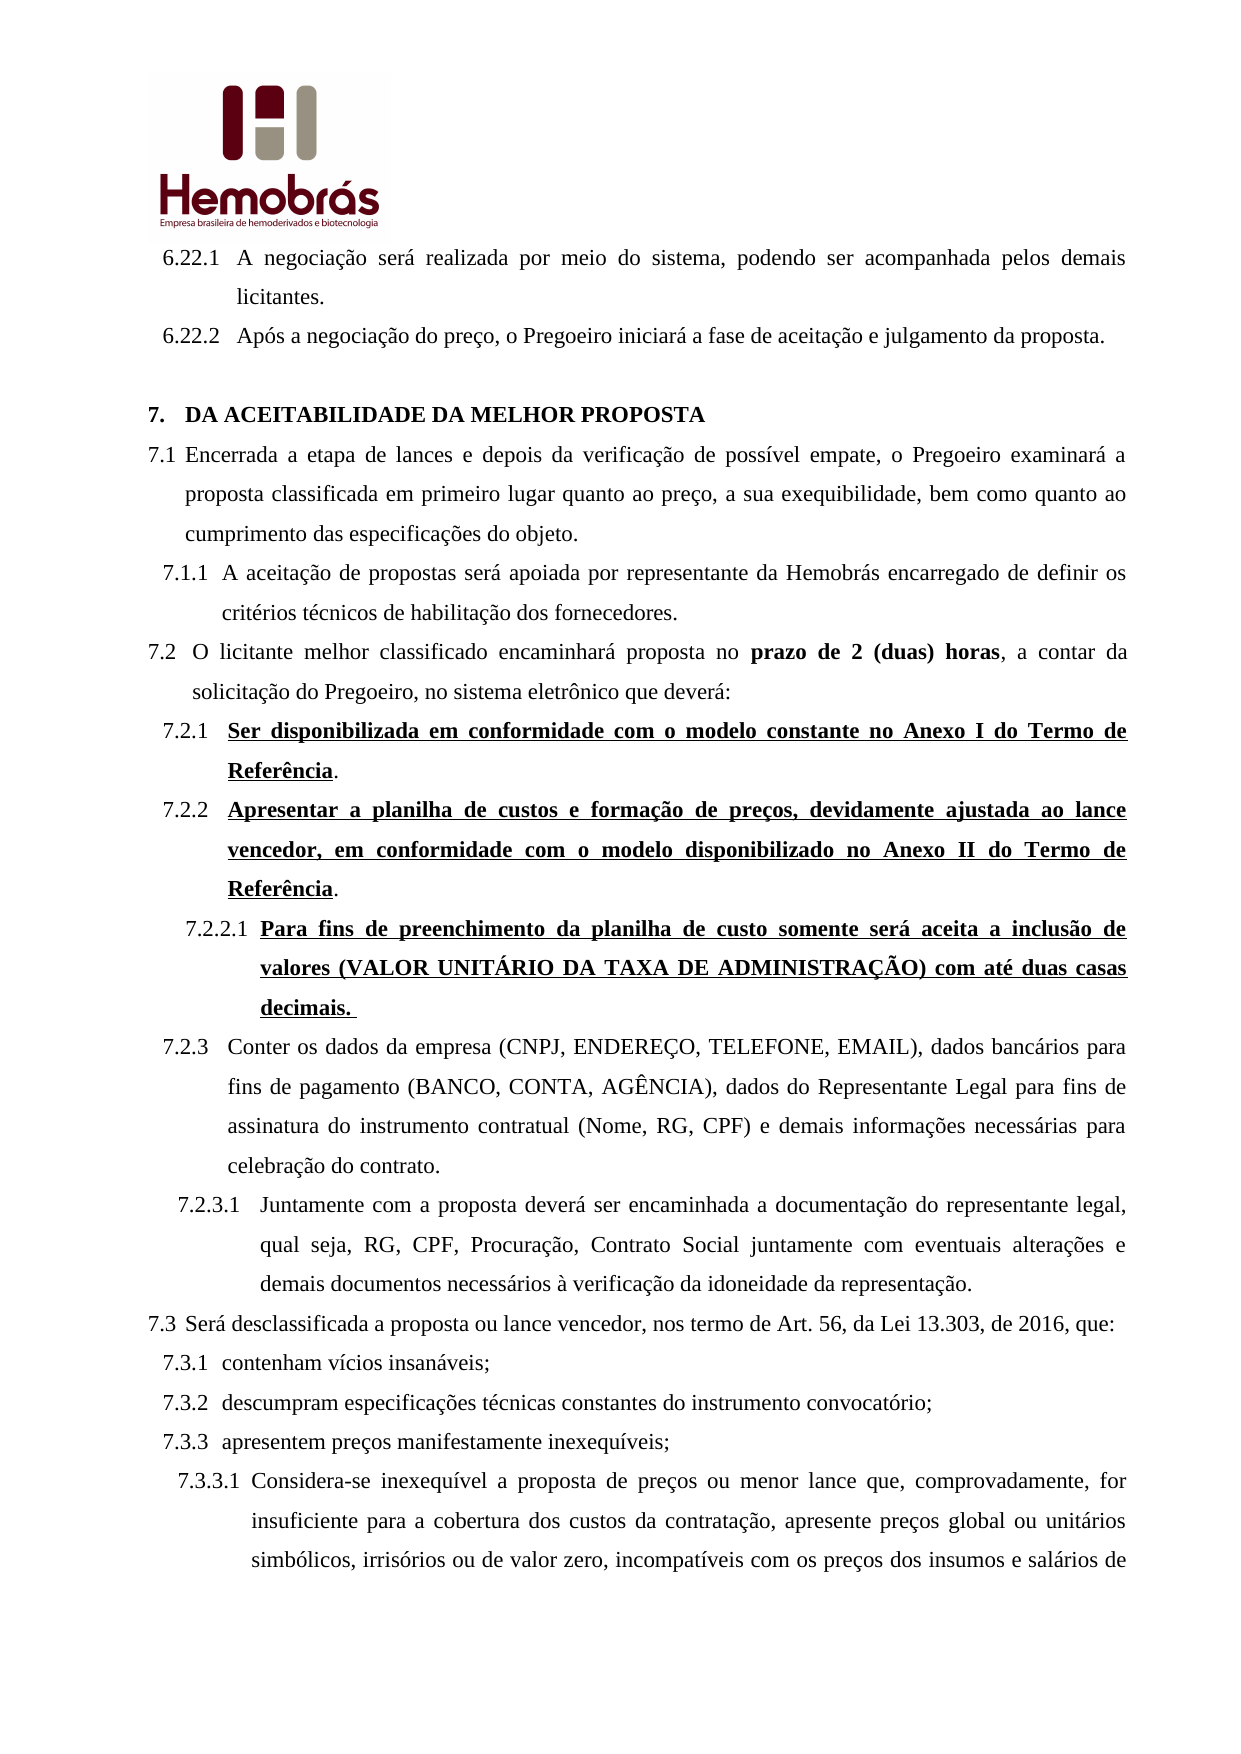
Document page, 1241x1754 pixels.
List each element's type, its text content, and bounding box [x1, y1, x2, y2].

list Após a negociação do preço, o Pregoeiro iniciará a fase de aceitação e julgamento da proposta. [162, 323, 1128, 349]
list A negociação será realizada por meio do sistema, podendo ser acompanhada pelos demais licitantes. [162, 244, 1128, 309]
list contenham vícios insanáveis; [162, 1349, 1128, 1375]
picture [147, 73, 392, 244]
list Juntamente com a proposta deverá ser encaminhada a documentação do representante legal, qual seja, RG, CPF, Procuração, Contrato Social juntamente com eventuais alterações e demais documentos necessários à verificação da idoneidade da representação. [177, 1191, 1128, 1296]
list Conter os dados da empresa (CNPJ, ENDEREÇO, TELEFONE, EMAIL), dados bancários para fins de pagamento (BANCO, CONTA, AGÊNCIA), dados do Representante Legal para fins de assinatura do instrumento contratual (Nome, RG, CPF) e demais informações necessárias para celebração do contrato. [162, 1033, 1128, 1178]
list Para fins de preenchimento da planilha de custo somente será aceita a inclusão de valores (VALOR UNITÁRIO DA TAXA DE ADMINISTRAÇÃO) com até duas casas decimais. [185, 915, 1128, 1020]
list Encerrada a etapa de lances e depois da verificação de possível empate, o Pregoeiro examinará a proposta classificada em primeiro lugar quanto ao preço, a sua exequibilidade, bem como quanto ao cumprimento das especificações do objeto. [148, 441, 1128, 546]
list descumpram especificações técnicas constantes do instrumento convocatório; [162, 1388, 1128, 1415]
list apresentem preços manifestamente inexequíveis; [162, 1428, 1128, 1454]
list A aceitação de propostas será apoiada por representante da Hemobrás encarregado de definir os critérios técnicos de habilitação dos fornecedores. [162, 559, 1128, 625]
list DA ACEITABILIDADE DA MELHOR PROPOSTA [148, 402, 1128, 428]
list O licitante melhor classificado encaminhará proposta no prazo de 2 (duas) horas, a contar da solicitação do Pregoeiro, no sistema eletrônico que deverá: [148, 638, 1128, 704]
list Será desclassificada a proposta ou lance vencedor, nos termo de Art. 56, da Lei 13.303, de 2016, que: [148, 1309, 1128, 1336]
list Apresentar a planilha de custos e formação de preços, devidamente ajustada ao lance vencedor, em conformidade com o modelo disponibilizado no Anexo II do Termo de Referência. [162, 796, 1128, 902]
list Ser disponibilizada em conformidade com o modelo constante no Anexo I do Termo de Referência. [162, 717, 1128, 783]
